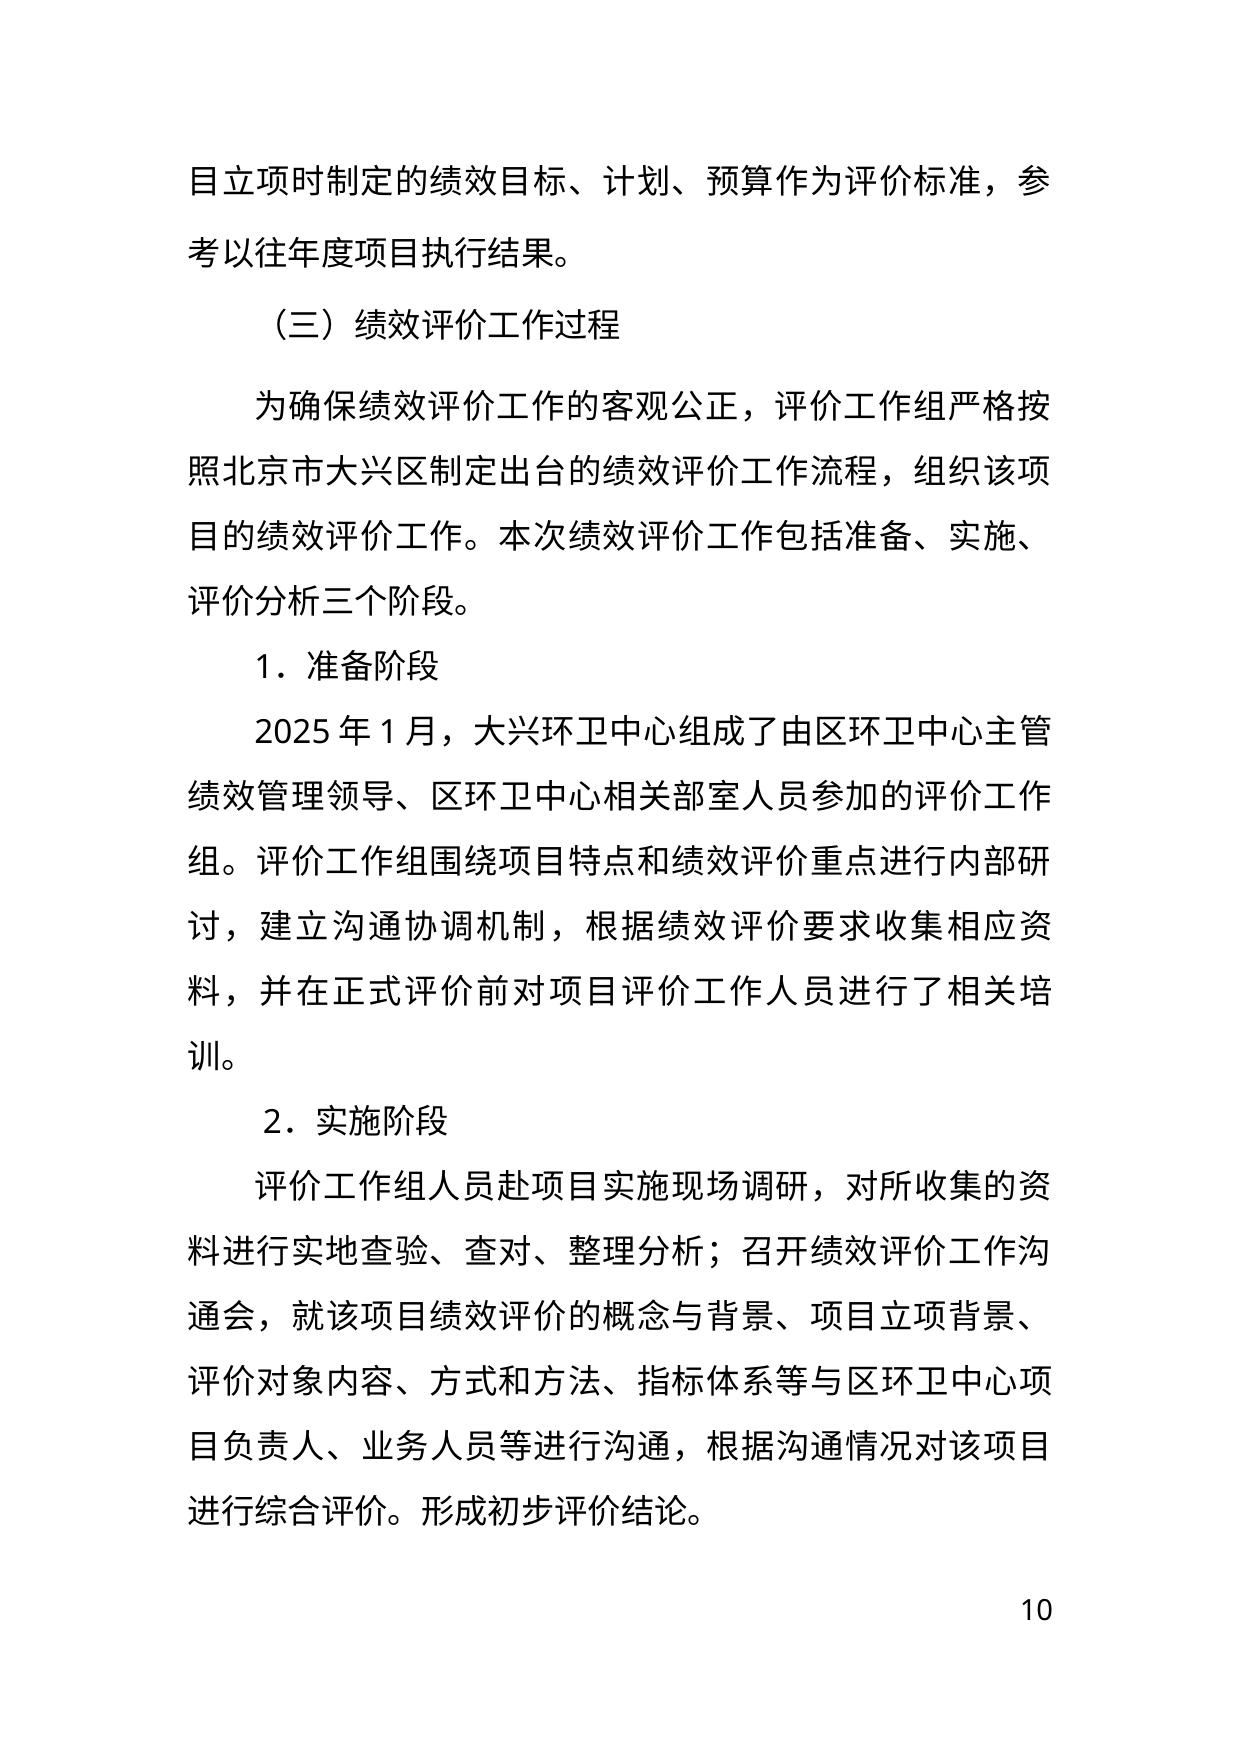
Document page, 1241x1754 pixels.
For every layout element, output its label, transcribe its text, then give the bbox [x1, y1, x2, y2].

text 2．实施阶段 [187, 1087, 1053, 1152]
text 2025年1月，大兴环卫中心组成了由区环卫中心主管绩效管理领导、区环卫中心相关部室人员参加的评价工作组。评价工作组围绕项目特点和绩效评价重点进行内部研讨，建立沟通协调机制，根据绩效评价要求收集相应资料，并在正式评价前对项目评价工作人员进行了相关培训。 [187, 697, 1053, 1087]
text 为确保绩效评价工作的客观公正，评价工作组严格按照北京市大兴区制定出台的绩效评价工作流程，组织该项目的绩效评价工作。本次绩效评价工作包括准备、实施、评价分析三个阶段。 [187, 372, 1053, 632]
text 评价工作组人员赴项目实施现场调研，对所收集的资料进行实地查验、查对、整理分析；召开绩效评价工作沟通会，就该项目绩效评价的概念与背景、项目立项背景、评价对象内容、方式和方法、指标体系等与区环卫中心项目负责人、业务人员等进行沟通，根据沟通情况对该项目进行综合评价。形成初步评价结论。 [187, 1152, 1053, 1542]
text （三）绩效评价工作过程 [187, 299, 1053, 347]
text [187, 155, 1053, 275]
text 1．准备阶段 [187, 632, 1053, 697]
